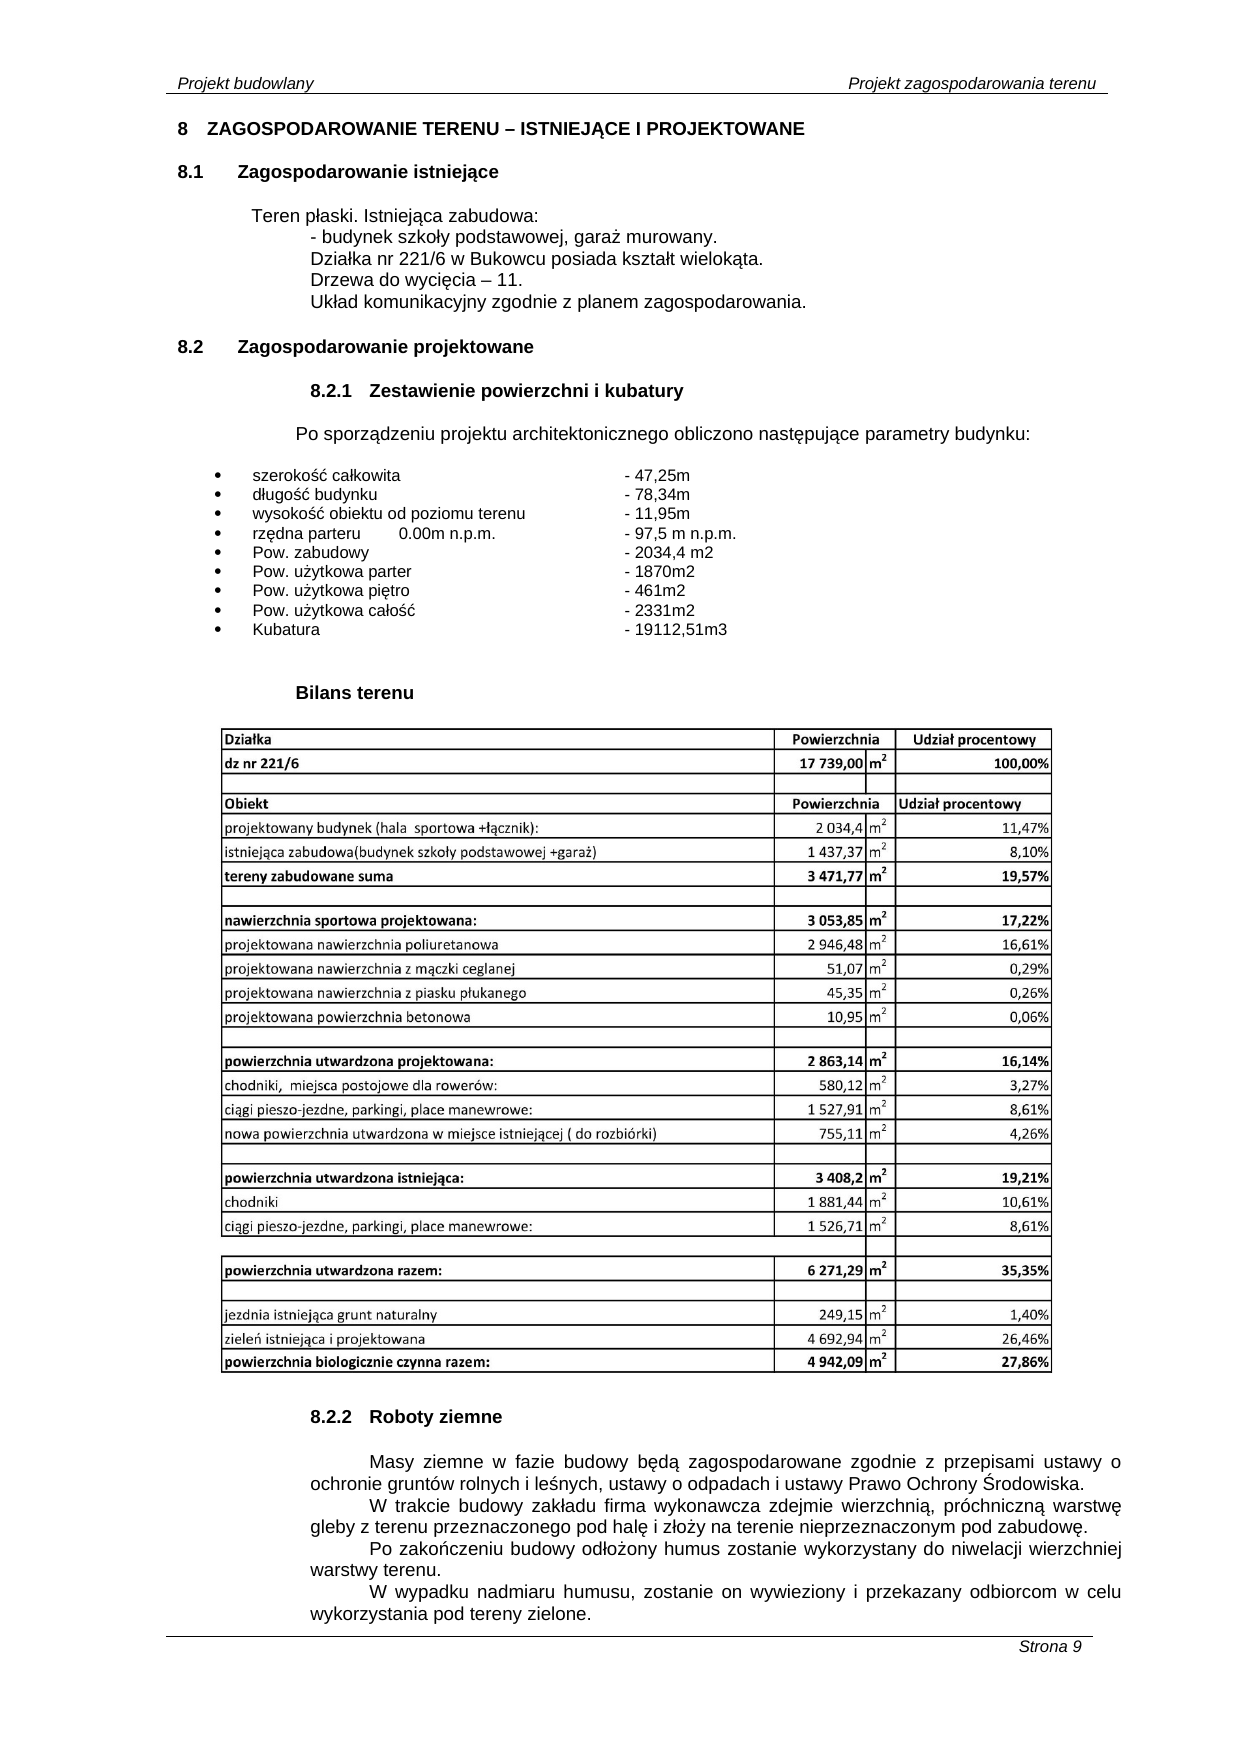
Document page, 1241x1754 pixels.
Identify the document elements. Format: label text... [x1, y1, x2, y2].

picture [206, 725, 1053, 1382]
subtitle ZAGOSPODAROWANIE TERENU – ISTNIEJĄCE I PROJEKTOWANE [177, 118, 1122, 140]
text Układ komunikacyjny zgodnie z planem zagospodarowania. [251, 291, 1122, 312]
text Po sporządzeniu projektu architektonicznego obliczono następujące parametry budynku: [236, 422, 1122, 444]
text W trakcie budowy zakładu firma wykonawcza zdejmie wierzchnią, próchniczną warstwę gleby z terenu przeznaczonego pod halę i złoży na terenie nieprzeznaczonym pod zabudowę. [310, 1494, 1122, 1538]
text W wypadku nadmiaru humusu, zostanie on wywieziony i przekazany odbiorcom w celu wykorzystania pod tereny zielone. [310, 1581, 1122, 1624]
subtitle Zestawienie powierzchni i kubatury [310, 379, 1122, 401]
list szerokość całkowita - 47,25m [215, 466, 1122, 485]
list Pow. użytkowa całość - 2331m2 [215, 601, 1122, 620]
subtitle Zagospodarowanie projektowane [177, 336, 1122, 358]
list Pow. użytkowa piętro - 461m2 [215, 581, 1122, 601]
text Bilans terenu [295, 682, 1122, 704]
text - budynek szkoły podstawowej, garaż murowany. [251, 226, 1122, 247]
list Pow. użytkowa parter - 1870m2 [215, 562, 1122, 581]
text Teren płaski. Istniejąca zabudowa: [251, 204, 1122, 226]
list długość budynku - 78,34m [215, 485, 1122, 504]
subtitle Zagospodarowanie istniejące [177, 161, 1122, 183]
list Pow. zabudowy - 2034,4 m2 [215, 543, 1122, 562]
list wysokość obiektu od poziomu terenu - 11,95m [215, 504, 1122, 523]
text Masy ziemne w fazie budowy będą zagospodarowane zgodnie z przepisami ustawy o ochronie gruntów rolnych i leśnych, ustawy o odpadach i ustawy Prawo Ochrony Środowiska. [310, 1451, 1122, 1494]
text Drzewa do wycięcia – 11. [251, 269, 1122, 291]
list Kubatura - 19112,51m3 [215, 620, 1122, 639]
text Po zakończeniu budowy odłożony humus zostanie wykorzystany do niwelacji wierzchniej warstwy terenu. [310, 1538, 1122, 1581]
subtitle Roboty ziemne [310, 1406, 1122, 1427]
text Działka nr 221/6 w Bukowcu posiada kształt wielokąta. [251, 247, 1122, 269]
list rzędna parteru 0.00m n.p.m. - 97,5 m n.p.m. [215, 523, 1122, 543]
